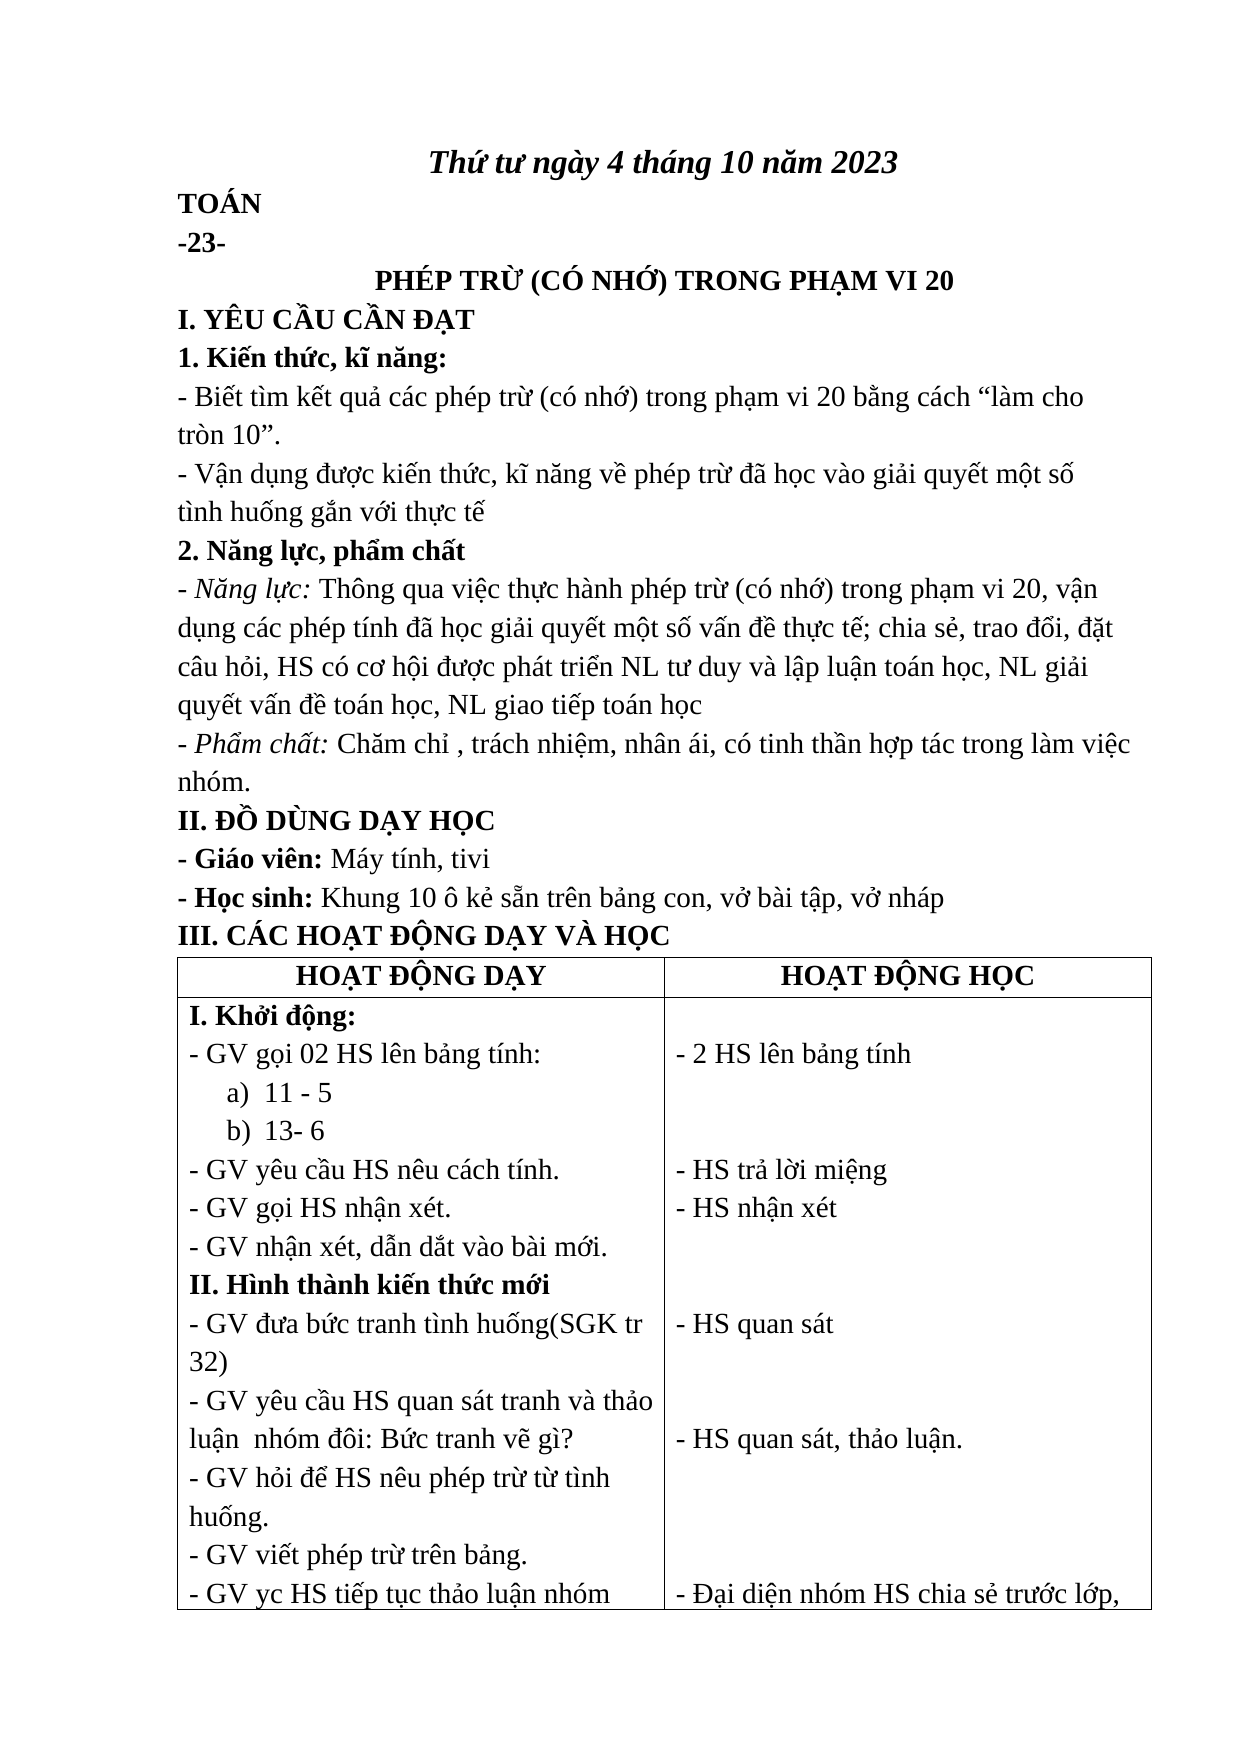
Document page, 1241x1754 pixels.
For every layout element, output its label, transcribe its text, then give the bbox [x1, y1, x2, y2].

text II. ĐỒ DÙNG DẠY HỌC [177, 803, 1152, 836]
text - Năng lực: Thông qua việc thực hành phép trừ (có nhớ) trong phạm vi 20, vận dụng các phép tính đã học giải quyết một số vấn đề thực tế; chia sẻ, trao đổi, đặt câu hỏi, HS có cơ hội được phát triển NL tư duy và lập luận toán học, NL giải quyết vấn đề toán học, NL giao tiếp toán học [177, 572, 1152, 721]
text III. CÁC HOẠT ĐỘNG DẠY VÀ HỌC [177, 918, 1152, 952]
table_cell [178, 998, 664, 1609]
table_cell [665, 998, 1151, 1609]
text PHÉP TRỪ (CÓ NHỚ) TRONG PHẠM VI 20 [177, 263, 1152, 297]
text -23- [177, 225, 1152, 258]
table_header HOẠT ĐỘNG HỌC [665, 958, 1151, 997]
text - Biết tìm kết quả các phép trừ (có nhớ) trong phạm vi 20 bằng cách “làm cho tròn 10”. [177, 379, 1120, 451]
table_header HOẠT ĐỘNG DẠY [178, 958, 664, 997]
text - Phẩm chất: Chăm chỉ , trách nhiệm, nhân ái, có tinh thần hợp tác trong làm việc nhóm. [177, 726, 1152, 798]
text I. YÊU CẦU CẦN ĐẠT [177, 302, 1152, 335]
text 2. Năng lực, phẩm chất [177, 533, 1152, 567]
text - Học sinh: Khung 10 ô kẻ sẵn trên bảng con, vở bài tập, vở nháp [177, 880, 1152, 913]
text Thứ tư ngày 4 tháng 10 năm 2023 [177, 142, 1152, 180]
text - Giáo viên: Máy tính, tivi [177, 841, 1152, 875]
text 1. Kiến thức, kĩ năng: [177, 340, 1152, 374]
text - Vận dụng được kiến thức, kĩ năng về phép trừ đã học vào giải quyết một số tình huống gắn với thực tế [177, 456, 1120, 528]
text TOÁN [177, 186, 1152, 220]
